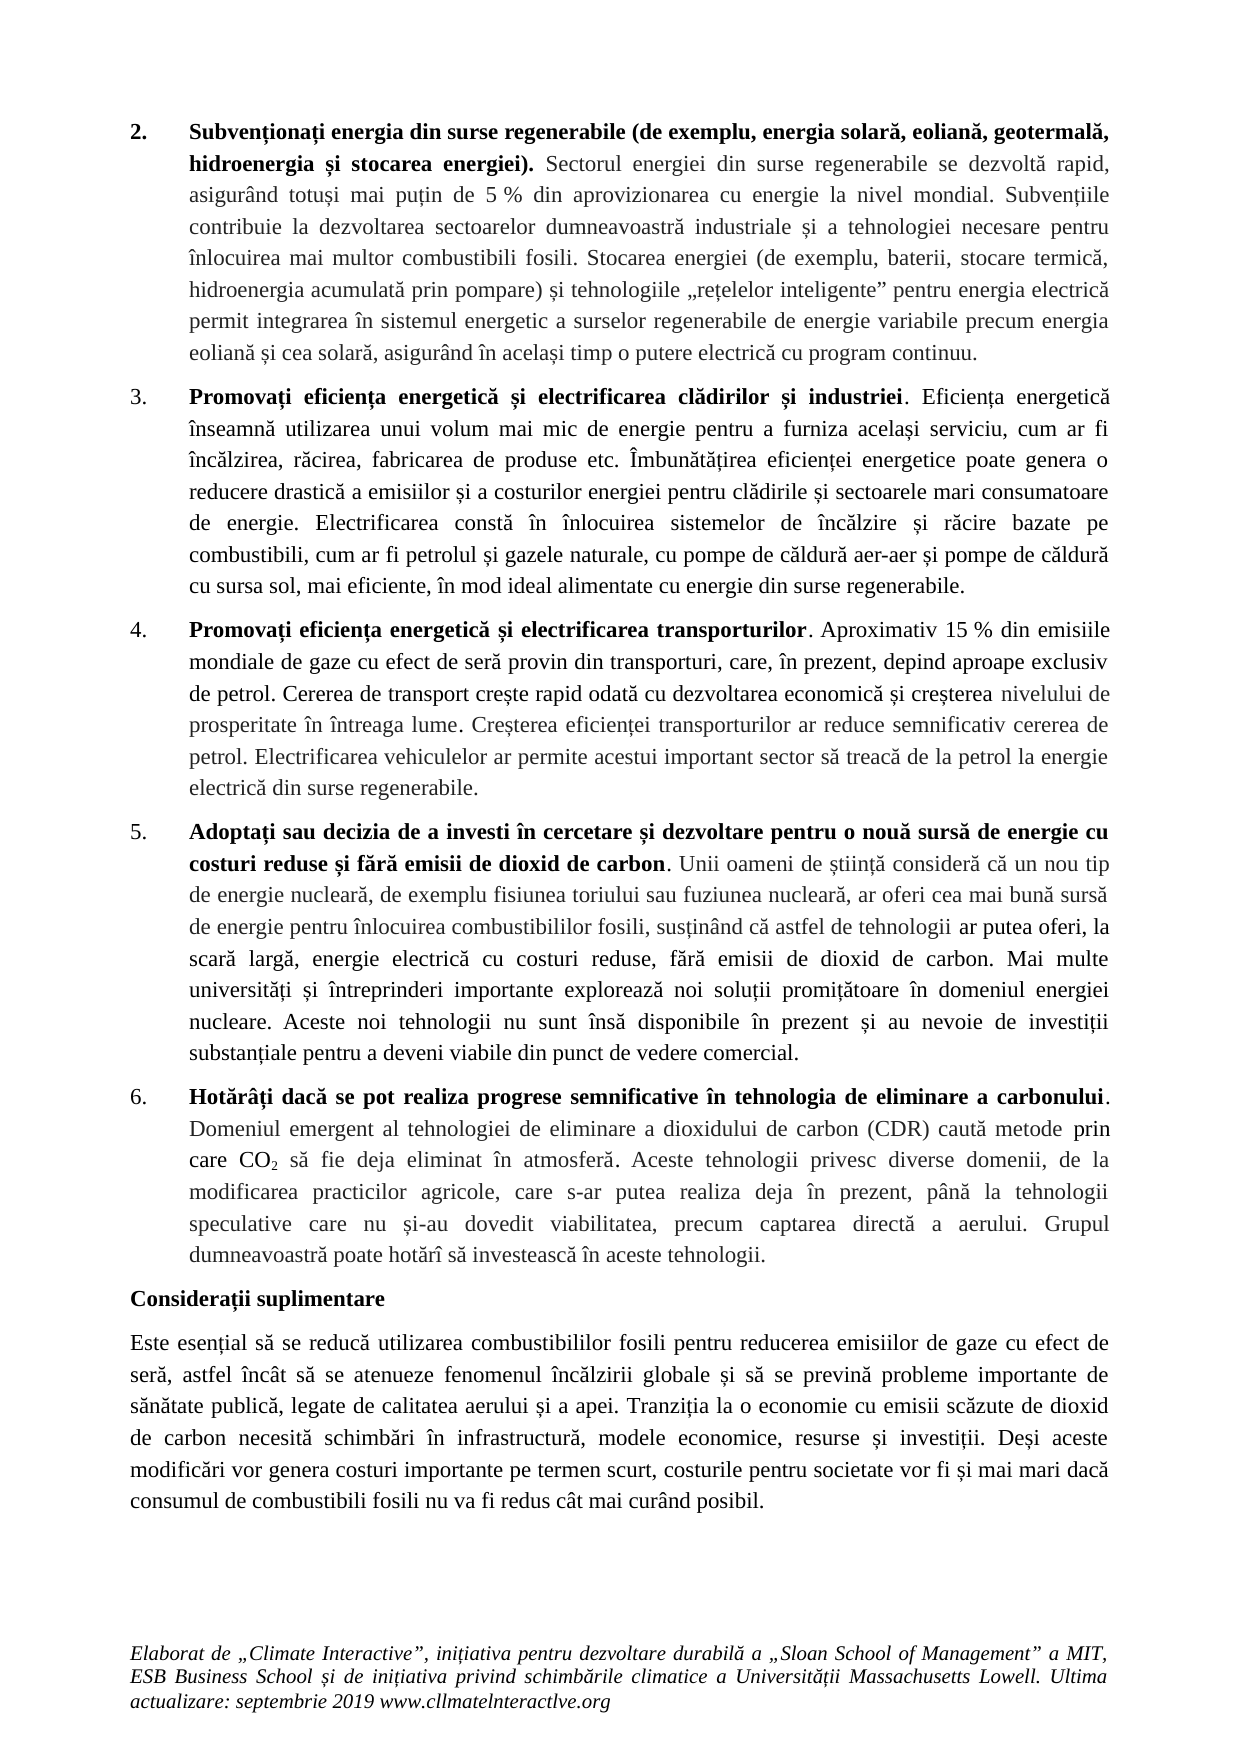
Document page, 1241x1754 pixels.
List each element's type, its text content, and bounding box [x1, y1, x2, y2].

subtitle Hotărâți dacă se pot realiza progrese semnificative în tehnologia de eliminare a carbonului. Domeniul emergent al tehnologiei de eliminare a dioxidului de carbon (CDR) caută metode prin care CO2 să fie deja eliminat în atmosferă. Aceste tehnologii privesc diverse domenii, de la modificarea practicilor agricole, care s-ar putea realiza deja în prezent, până la tehnologii speculative care nu și-au dovedit viabilitatea, precum captarea directă a aerului. Grupul dumneavoastră poate hotărî să investească în aceste tehnologii. [130, 1083, 1110, 1268]
subtitle Subvenționați energia din surse regenerabile (de exemplu, energia solară, eoliană, geotermală, hidroenergia și stocarea energiei). Sectorul energiei din surse regenerabile se dezvoltă rapid, asigurând totuși mai puțin de 5 % din aprovizionarea cu energie la nivel mondial. Subvențiile contribuie la dezvoltarea sectoarelor dumneavoastră industriale și a tehnologiei necesare pentru înlocuirea mai multor combustibili fosili. Stocarea energiei (de exemplu, baterii, stocare termică, hidroenergia acumulată prin pompare) și tehnologiile „rețelelor inteligente” pentru energia electrică permit integrarea în sistemul energetic a surselor regenerabile de energie variabile precum energia eoliană și cea solară, asigurând în același timp o putere electrică cu program continuu. [130, 118, 1110, 365]
subtitle Promovați eficiența energetică și electrificarea clădirilor și industriei. Eficiența energetică înseamnă utilizarea unui volum mai mic de energie pentru a furniza același serviciu, cum ar fi încălzirea, răcirea, fabricarea de produse etc. Îmbunătățirea eficienței energetice poate genera o reducere drastică a emisiilor și a costurilor energiei pentru clădirile și sectoarele mari consumatoare de energie. Electrificarea constă în înlocuirea sistemelor de încălzire și răcire bazate pe combustibili, cum ar fi petrolul și gazele naturale, cu pompe de căldură aer-aer și pompe de căldură cu sursa sol, mai eficiente, în mod ideal alimentate cu energie din surse regenerabile. [130, 383, 1110, 599]
subtitle Adoptați sau decizia de a investi în cercetare și dezvoltare pentru o nouă sursă de energie cu costuri reduse și fără emisii de dioxid de carbon. Unii oameni de știință consideră că un nou tip de energie nucleară, de exemplu fisiunea toriului sau fuziunea nucleară, ar oferi cea mai bună sursă de energie pentru înlocuirea combustibililor fosili, susținând că astfel de tehnologii ar putea oferi, la scară largă, energie electrică cu costuri reduse, fără emisii de dioxid de carbon. Mai multe universități și întreprinderi importante explorează noi soluții promițătoare în domeniul energiei nucleare. Aceste noi tehnologii nu sunt însă disponibile în prezent și au nevoie de investiții substanțiale pentru a deveni viabile din punct de vedere comercial. [130, 818, 1110, 1066]
text Considerații suplimentare [130, 1285, 1110, 1312]
text Este esențial să se reducă utilizarea combustibililor fosili pentru reducerea emisiilor de gaze cu efect de seră, astfel încât să se atenueze fenomenul încălzirii globale și să se prevină probleme importante de sănătate publică, legate de calitatea aerului și a apei. Tranziția la o economie cu emisii scăzute de dioxid de carbon necesită schimbări în infrastructură, modele economice, resurse și investiții. Deși aceste modificări vor genera costuri importante pe termen scurt, costurile pentru societate vor fi și mai mari dacă consumul de combustibili fosili nu va fi redus cât mai curând posibil. [130, 1329, 1110, 1513]
subtitle Promovați eficiența energetică și electrificarea transporturilor. Aproximativ 15 % din emisiile mondiale de gaze cu efect de seră provin din transporturi, care, în prezent, depind aproape exclusiv de petrol. Cererea de transport crește rapid odată cu dezvoltarea economică și creșterea nivelului de prosperitate în întreaga lume. Creșterea eficienței transporturilor ar reduce semnificativ cererea de petrol. Electrificarea vehiculelor ar permite acestui important sector să treacă de la petrol la energie electrică din surse regenerabile. [130, 617, 1110, 801]
